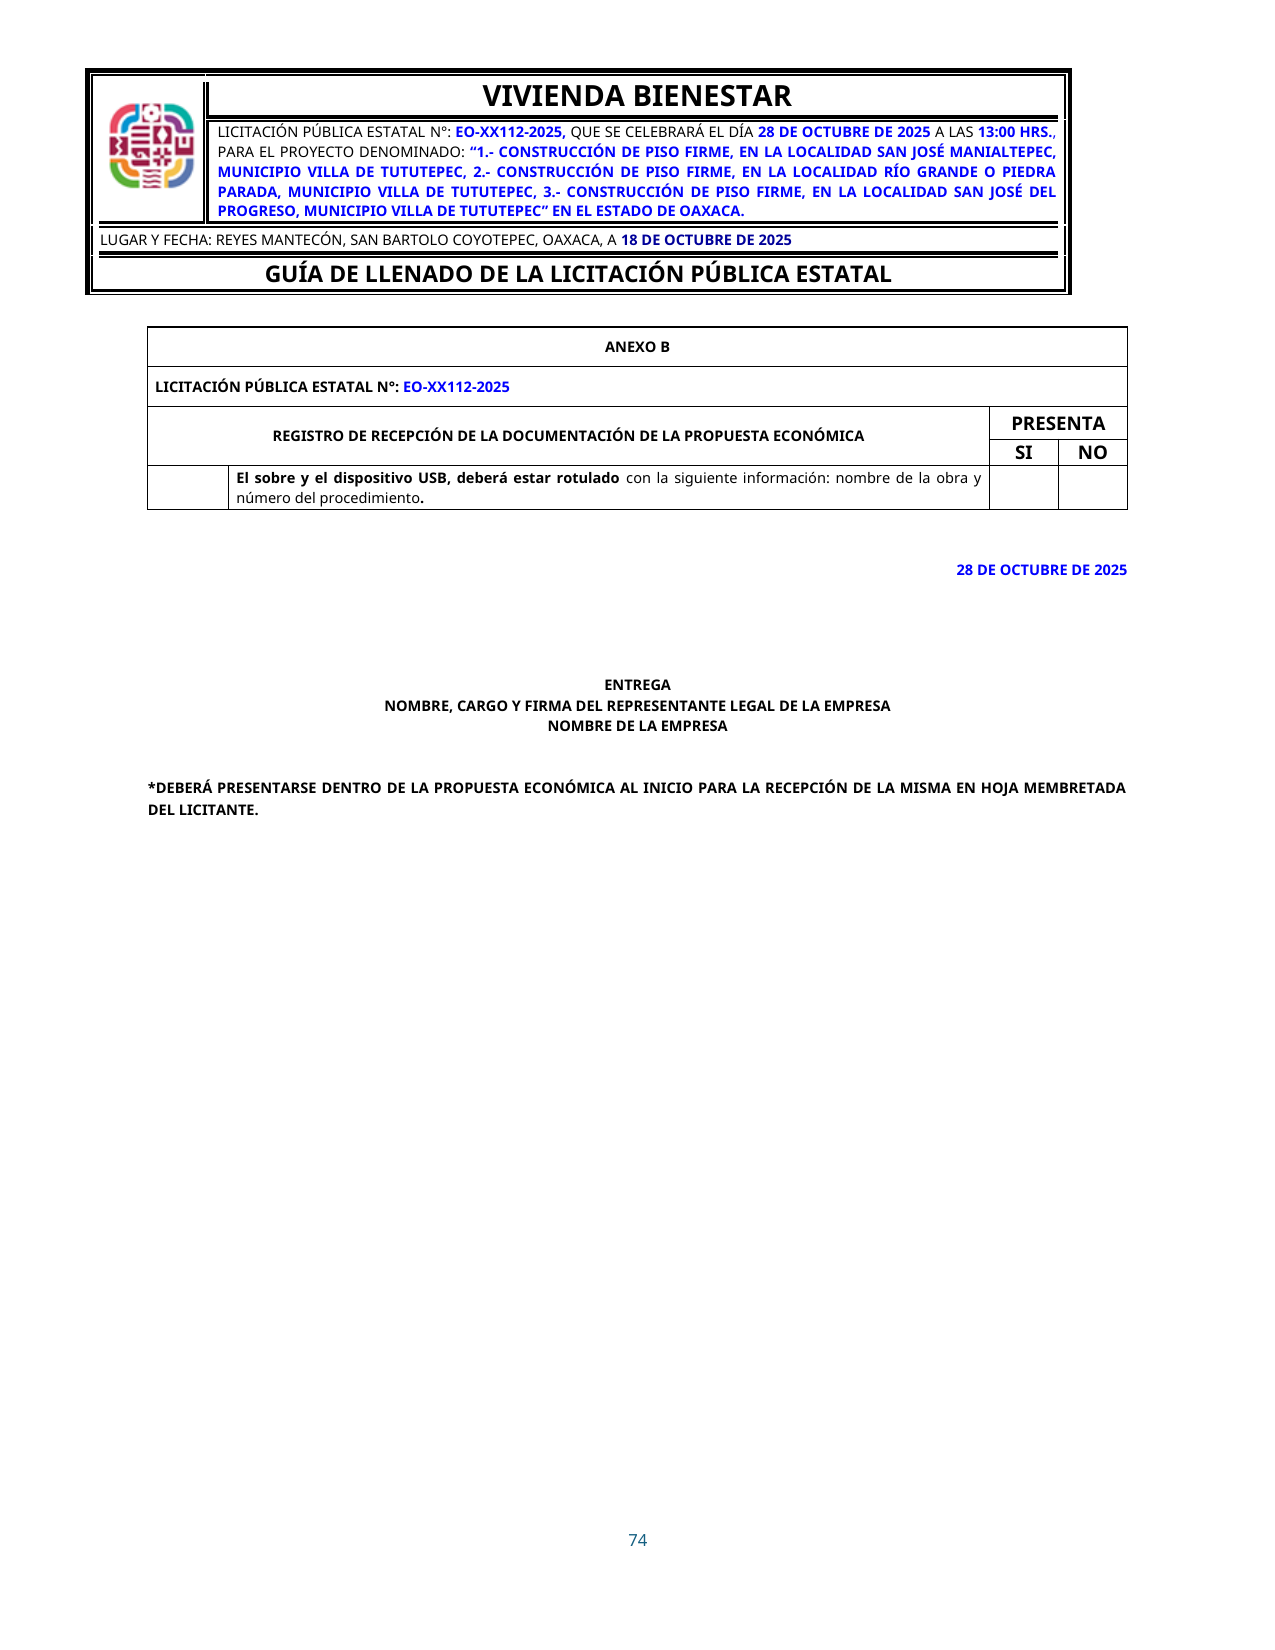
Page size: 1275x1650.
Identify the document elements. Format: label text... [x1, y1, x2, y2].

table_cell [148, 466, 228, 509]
text ENTREGA [148, 674, 1127, 694]
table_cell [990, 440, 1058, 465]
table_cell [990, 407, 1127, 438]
text NOMBRE DE LA EMPRESA [148, 716, 1127, 736]
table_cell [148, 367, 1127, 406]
text *DEBERÁ PRESENTARSE DENTRO DE LA PROPUESTA ECONÓMICA AL INICIO PARA LA RECEPCIÓN DE LA MISMA EN HOJA MEMBRETADA DEL LICITANTE. [148, 778, 1127, 819]
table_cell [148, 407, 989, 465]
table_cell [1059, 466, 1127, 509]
text 28 DE OCTUBRE DE 2025 [148, 560, 1127, 580]
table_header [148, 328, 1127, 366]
picture [98, 95, 203, 194]
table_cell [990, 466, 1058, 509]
text NOMBRE, CARGO Y FIRMA DEL REPRESENTANTE LEGAL DE LA EMPRESA [148, 695, 1127, 715]
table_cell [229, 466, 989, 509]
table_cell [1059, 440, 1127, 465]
